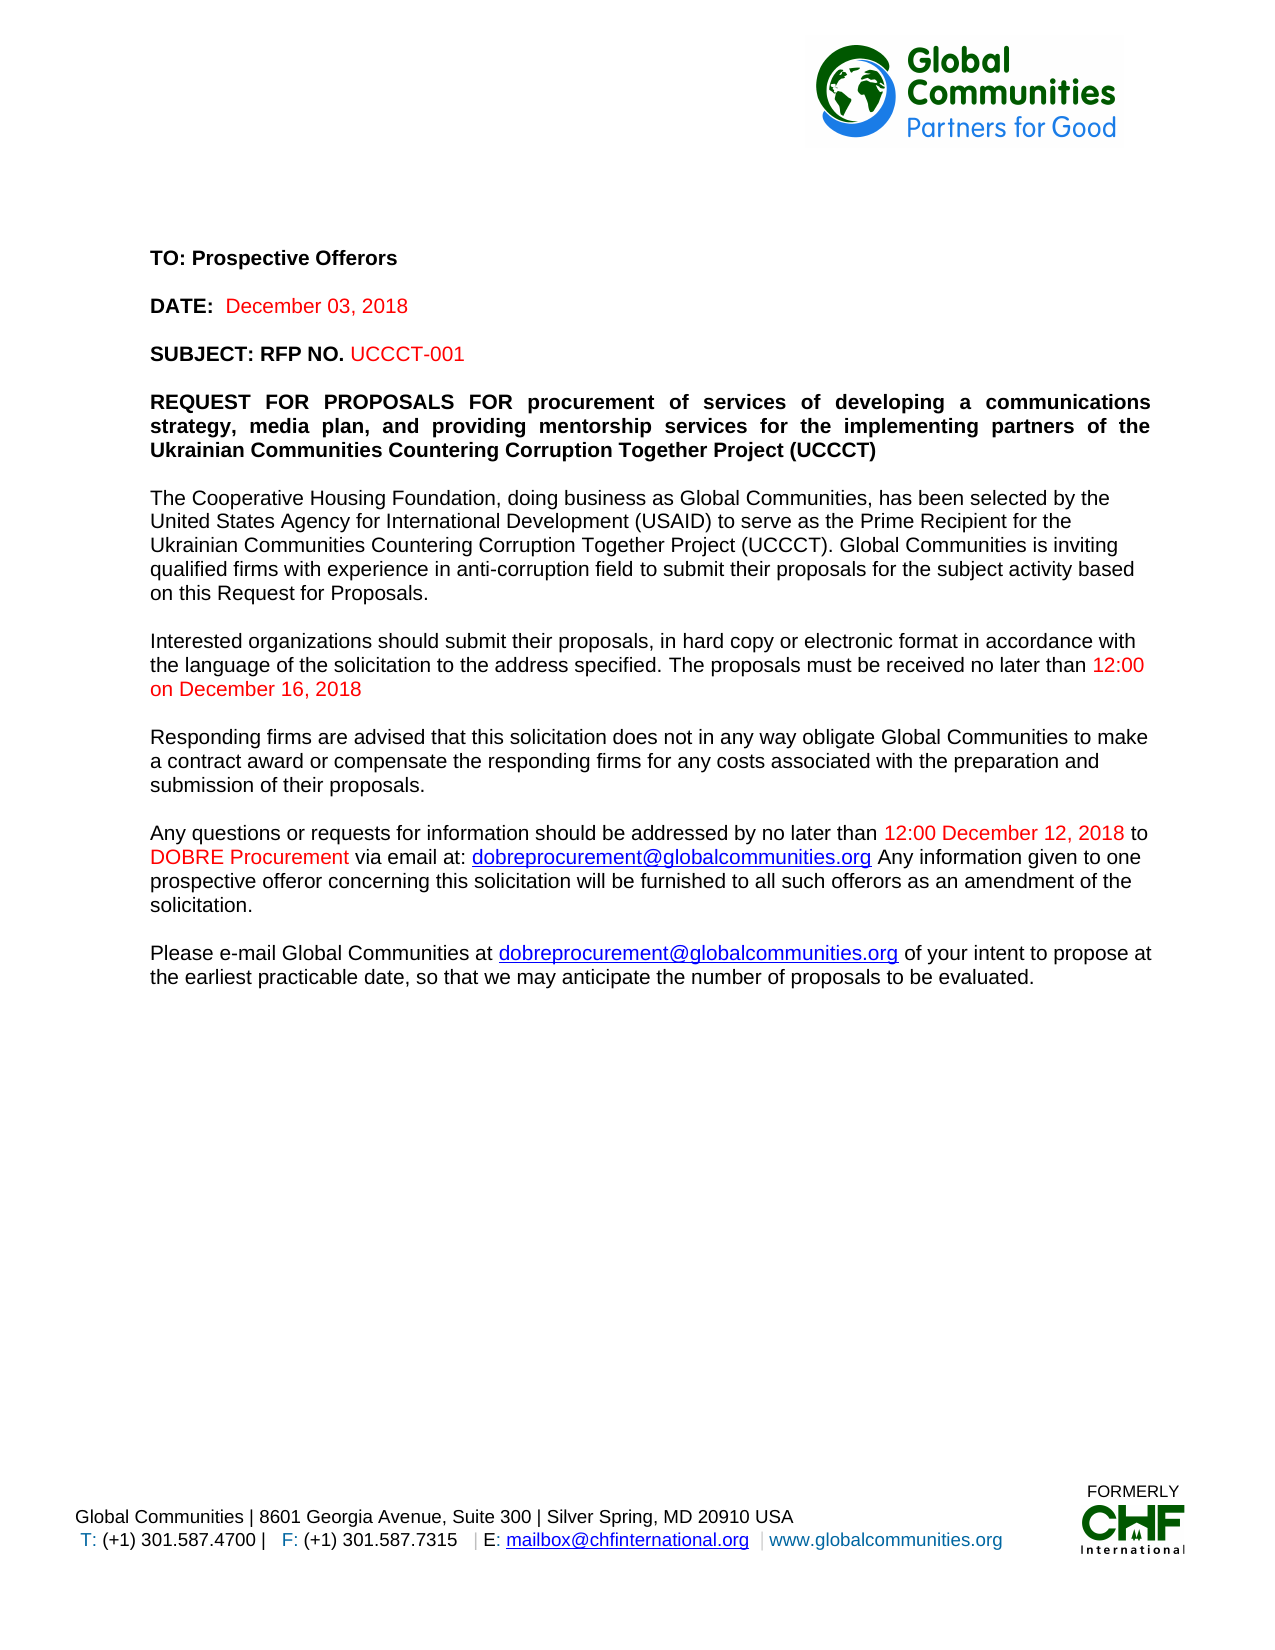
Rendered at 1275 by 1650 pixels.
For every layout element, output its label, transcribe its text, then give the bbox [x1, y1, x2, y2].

picture [805, 35, 1125, 148]
text Any questions or requests for information should be addressed by no later than 12:00 December 12, 2018 to DOBRE Procurement via email at: dobreprocurement@globalcommunities.org Any information given to one prospective offeror concerning this solicitation will be furnished to all such offerors as an amendment of the solicitation. [150, 821, 1152, 917]
text TO: Prospective Offerors [150, 246, 1152, 270]
text SUBJECT: RFP NO. UCCCT-001 [150, 342, 1152, 366]
text Responding firms are advised that this solicitation does not in any way obligate Global Communities to make a contract award or compensate the responding firms for any costs associated with the preparation and submission of their proposals. [150, 725, 1152, 797]
text The Cooperative Housing Foundation, doing business as Global Communities, has been selected by the United States Agency for International Development (USAID) to serve as the Prime Recipient for the Ukrainian Communities Countering Corruption Together Project (UCCCT). Global Communities is inviting qualified firms with experience in anti-corruption field to submit their proposals for the subject activity based on this Request for Proposals. [150, 485, 1152, 605]
picture [1081, 1505, 1185, 1554]
text Please e-mail Global Communities at dobreprocurement@globalcommunities.org of your intent to propose at the earliest practicable date, so that we may anticipate the number of proposals to be evaluated. [150, 941, 1152, 988]
text Interested organizations should submit their proposals, in hard copy or electronic format in accordance with the language of the solicitation to the address specified. The proposals must be received no later than 12:00 on December 16, 2018 [150, 629, 1152, 701]
text DATE: December 03, 2018 [150, 294, 1152, 318]
text REQUEST FOR PROPOSALS FOR procurement of services of developing a communications strategy, media plan, and providing mentorship services for the implementing partners of the Ukrainian Communities Countering Corruption Together Project (UCCCT) [150, 389, 1152, 461]
